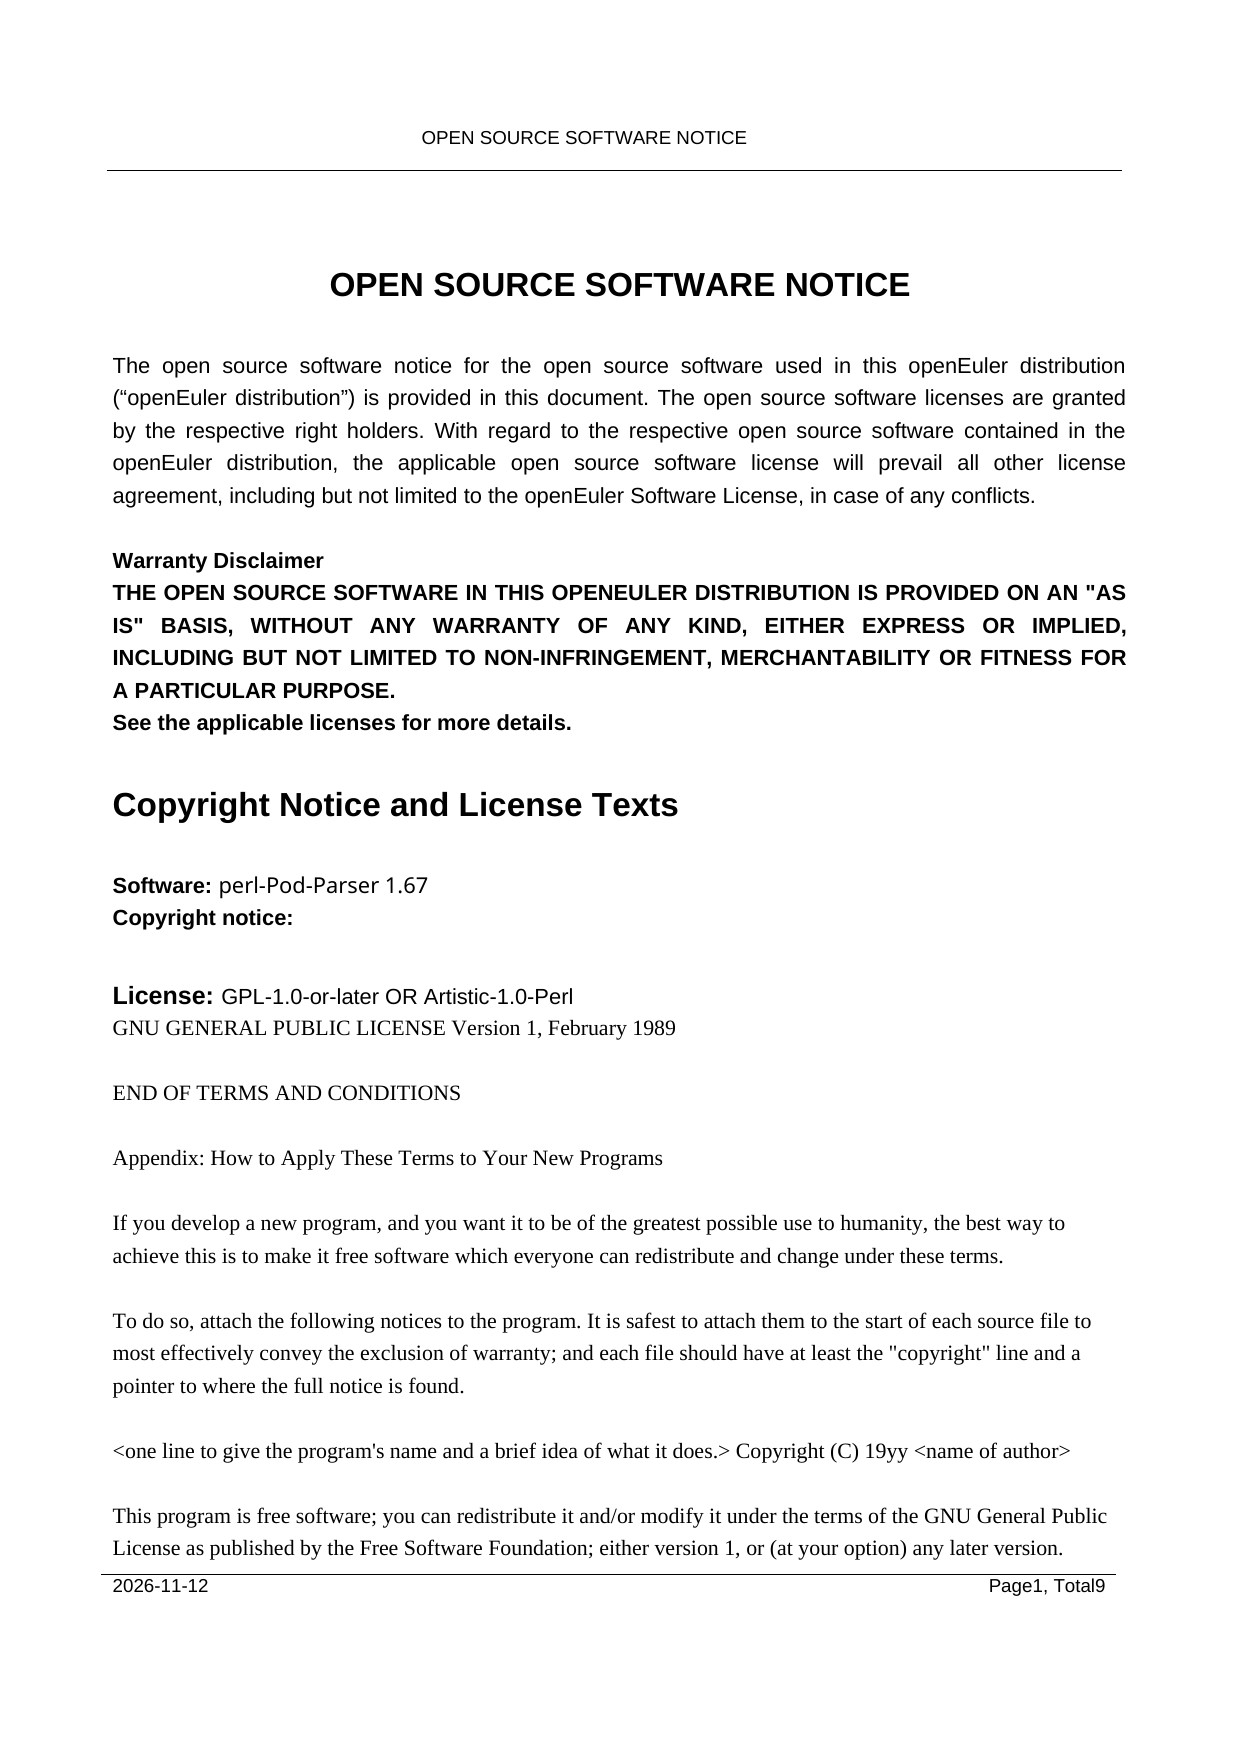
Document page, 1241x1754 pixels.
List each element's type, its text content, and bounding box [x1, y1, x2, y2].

text Copyright Notice and License Texts [112, 771, 1128, 836]
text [112, 1012, 1128, 1564]
text THE OPEN SOURCE SOFTWARE IN THIS OPENEULER DISTRIBUTION IS PROVIDED ON AN "AS IS" BASIS, WITHOUT ANY WARRANTY OF ANY KIND, EITHER EXPRESS OR IMPLIED, INCLUDING BUT NOT LIMITED TO NON-INFRINGEMENT, MERCHANTABILITY OR FITNESS FOR A PARTICULAR PURPOSE. See the applicable licenses for more details. [112, 576, 1128, 739]
title Software: perl-Pod-Parser 1.67 [112, 869, 1128, 901]
text The open source software notice for the open source software used in this openEuler distribution (“openEuler distribution”) is provided in this document. The open source software licenses are granted by the respective right holders. With regard to the respective open source software contained in the openEuler distribution, the applicable open source software license will prevail all other license agreement, including but not limited to the openEuler Software License, in case of any conflicts. [112, 349, 1128, 511]
text License: GPL-1.0-or-later OR Artistic-1.0-Perl [112, 979, 1128, 1012]
text Warranty Disclaimer [112, 544, 1128, 576]
text Copyright notice: [112, 901, 1128, 934]
text OPEN SOURCE SOFTWARE NOTICE [112, 251, 1128, 316]
